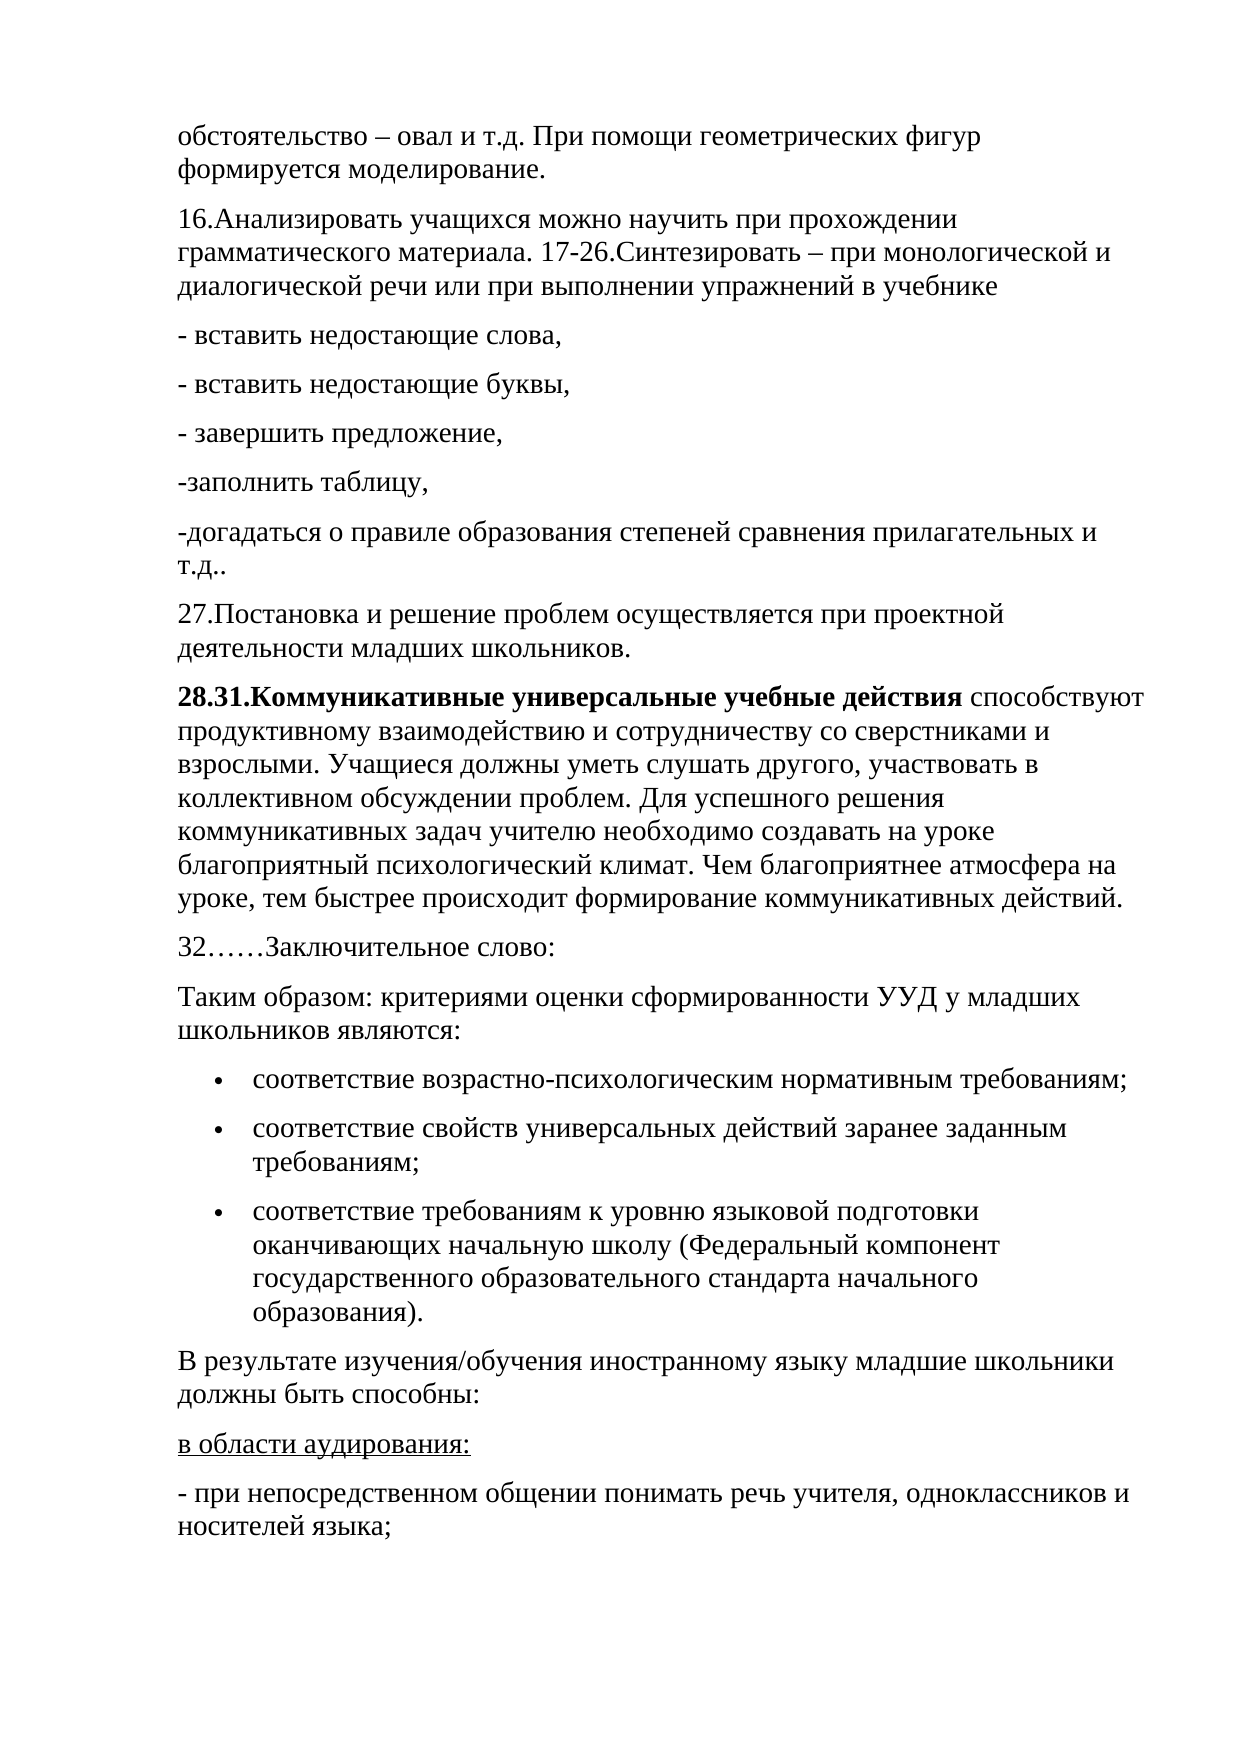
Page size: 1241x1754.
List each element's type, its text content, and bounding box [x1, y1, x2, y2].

text - вставить недостающие буквы, [177, 366, 1152, 400]
list соответствие возрастно-психологическим нормативным требованиям; [215, 1061, 1152, 1095]
list соответствие требованиям к уровню языковой подготовки оканчивающих начальную школу (Федеральный компонент государственного образовательного стандарта начального образования). [215, 1193, 1152, 1327]
text 28.31.Коммуникативные универсальные учебные действия способствуют продуктивному взаимодействию и сотрудничеству со сверстниками и взрослыми. Учащиеся должны уметь слушать другого, участвовать в коллективном обсуждении проблем. Для успешного решения коммуникативных задач учителю необходимо создавать на уроке благоприятный психологический климат. Чем благоприятнее атмосфера на уроке, тем быстрее происходит формирование коммуникативных действий. [177, 679, 1152, 914]
text -догадаться о правиле образования степеней сравнения прилагательных и т.д.. [177, 514, 1152, 581]
text 27.Постановка и решение проблем осуществляется при проектной деятельности младших школьников. [177, 596, 1152, 663]
text - завершить предложение, [177, 415, 1152, 449]
text В результате изучения/обучения иностранному языку младшие школьники должны быть способны: [177, 1343, 1152, 1410]
text Таким образом: критериями оценки сформированности УУД у младших школьников являются: [177, 979, 1152, 1046]
text 16.Анализировать учащихся можно научить при прохождении грамматического материала. 17-26.Синтезировать – при монологической и диалогической речи или при выполнении упражнений в учебнике [177, 201, 1152, 301]
text - вставить недостающие слова, [177, 317, 1152, 351]
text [177, 118, 1152, 185]
list соответствие свойств универсальных действий заранее заданным требованиям; [215, 1111, 1152, 1178]
text - при непосредственном общении понимать речь учителя, одноклассников и носителей языка; [177, 1475, 1152, 1542]
text 32……Заключительное слово: [177, 929, 1152, 963]
text в области аудирования: [177, 1426, 1152, 1459]
text -заполнить таблицу, [177, 464, 1152, 498]
